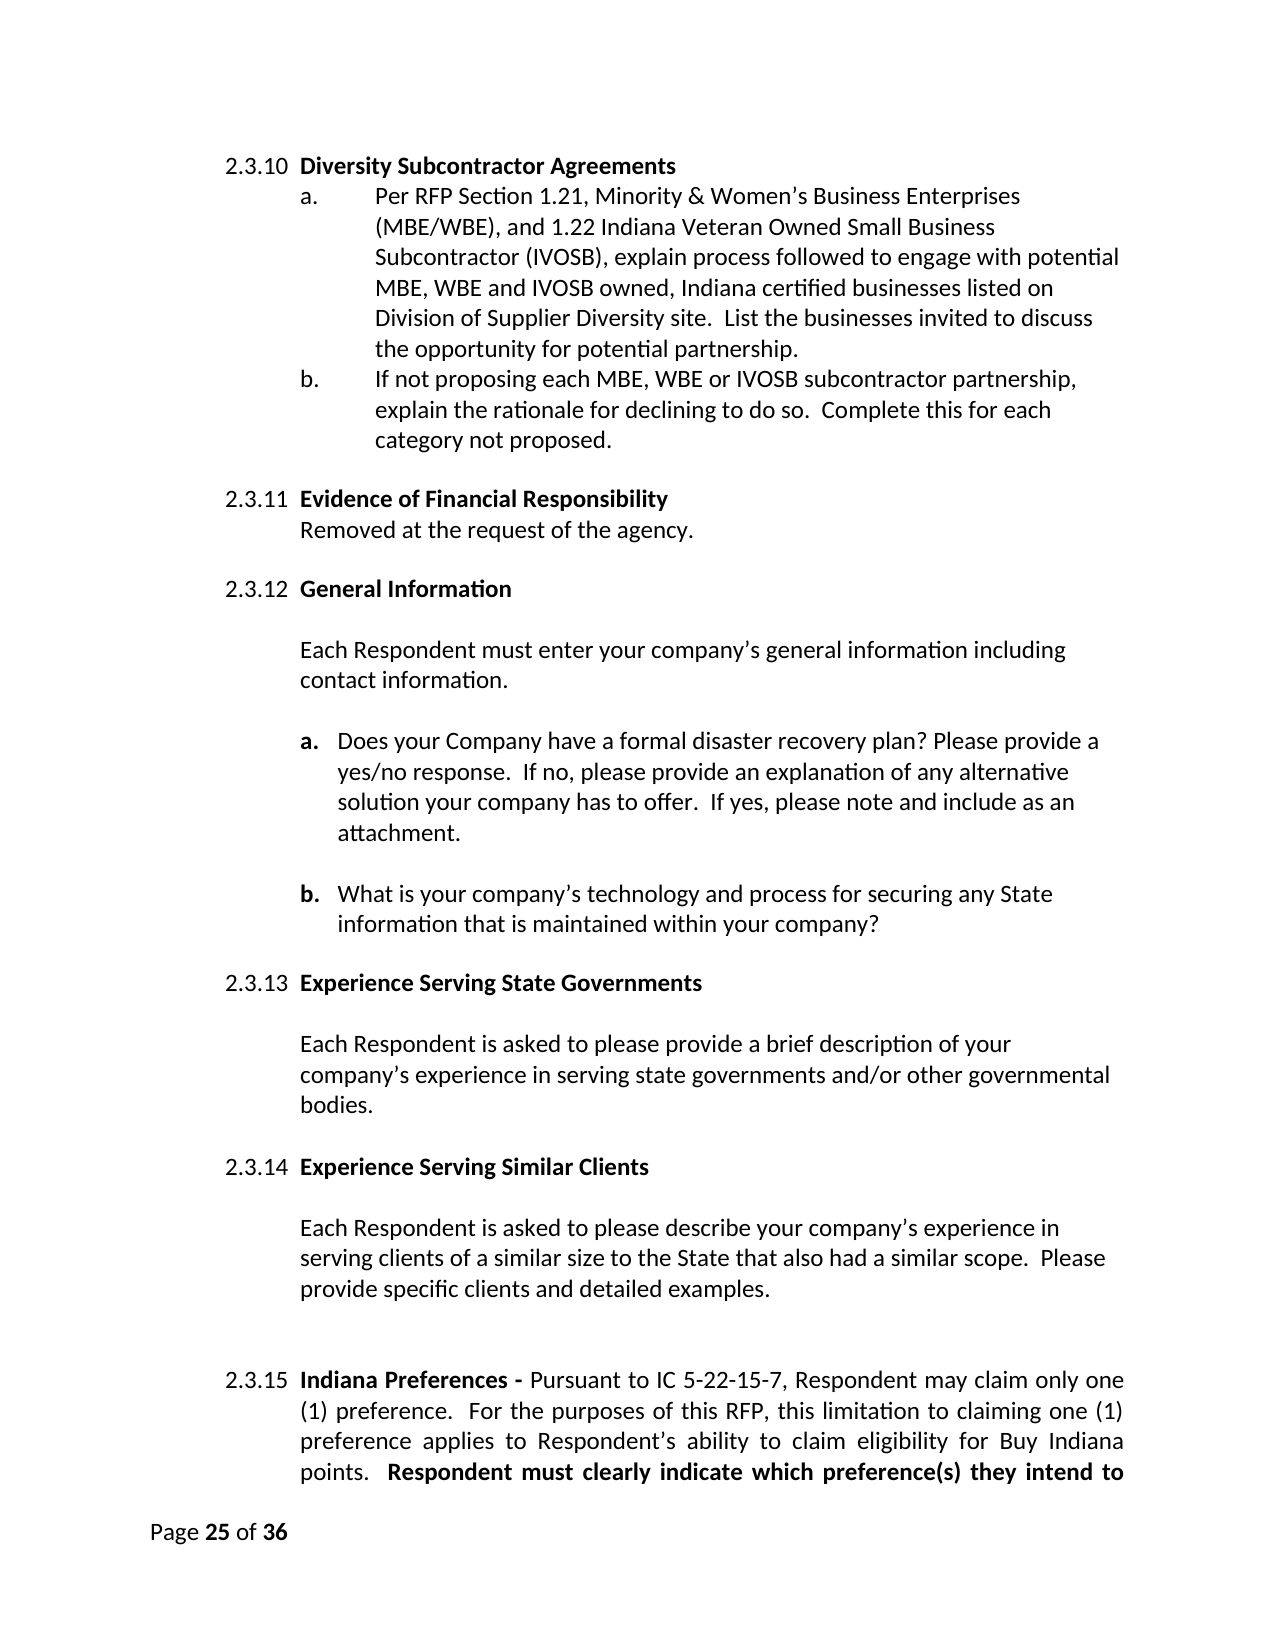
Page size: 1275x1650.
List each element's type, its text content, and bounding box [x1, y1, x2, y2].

text Each Respondent is asked to please describe your company’s experience in serving clients of a similar size to the State that also had a similar scope. Please provide specific clients and detailed examples. [300, 1212, 1125, 1303]
text Each Respondent is asked to please provide a brief description of your company’s experience in serving state governments and/or other governmental bodies. [300, 1028, 1125, 1120]
subtitle 2.3.12 General Information [225, 573, 1125, 603]
text Removed at the request of the agency. [300, 514, 1125, 544]
subtitle 2.3.10 Diversity Subcontractor Agreements [225, 150, 1125, 181]
text Each Respondent must enter your company’s general information including contact information. [300, 634, 1125, 695]
text a. Per RFP Section 1.21, Minority & Women’s Business Enterprises (MBE/WBE), and 1.22 Indiana Veteran Owned Small Business Subcontractor (IVOSB), explain process followed to engage with potential MBE, WBE and IVOSB owned, Indiana certified businesses listed on Division of Supplier Diversity site. List the businesses invited to discuss the opportunity for potential partnership. [300, 181, 1125, 364]
subtitle 2.3.11 Evidence of Financial Responsibility [225, 483, 1125, 514]
subtitle 2.3.14 Experience Serving Similar Clients [225, 1151, 1125, 1181]
subtitle 2.3.13 Experience Serving State Governments [225, 967, 1125, 998]
list What is your company’s technology and process for securing any State information that is maintained within your company? [300, 878, 1125, 939]
list Does your Company have a formal disaster recovery plan? Please provide a yes/no response. If no, please provide an explanation of any alternative solution your company has to offer. If yes, please note and include as an attachment. [300, 726, 1125, 848]
list b. If not proposing each MBE, WBE or IVOSB subcontractor partnership, explain the rationale for declining to do so. Complete this for each category not proposed. [300, 364, 1125, 455]
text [225, 1364, 1125, 1486]
